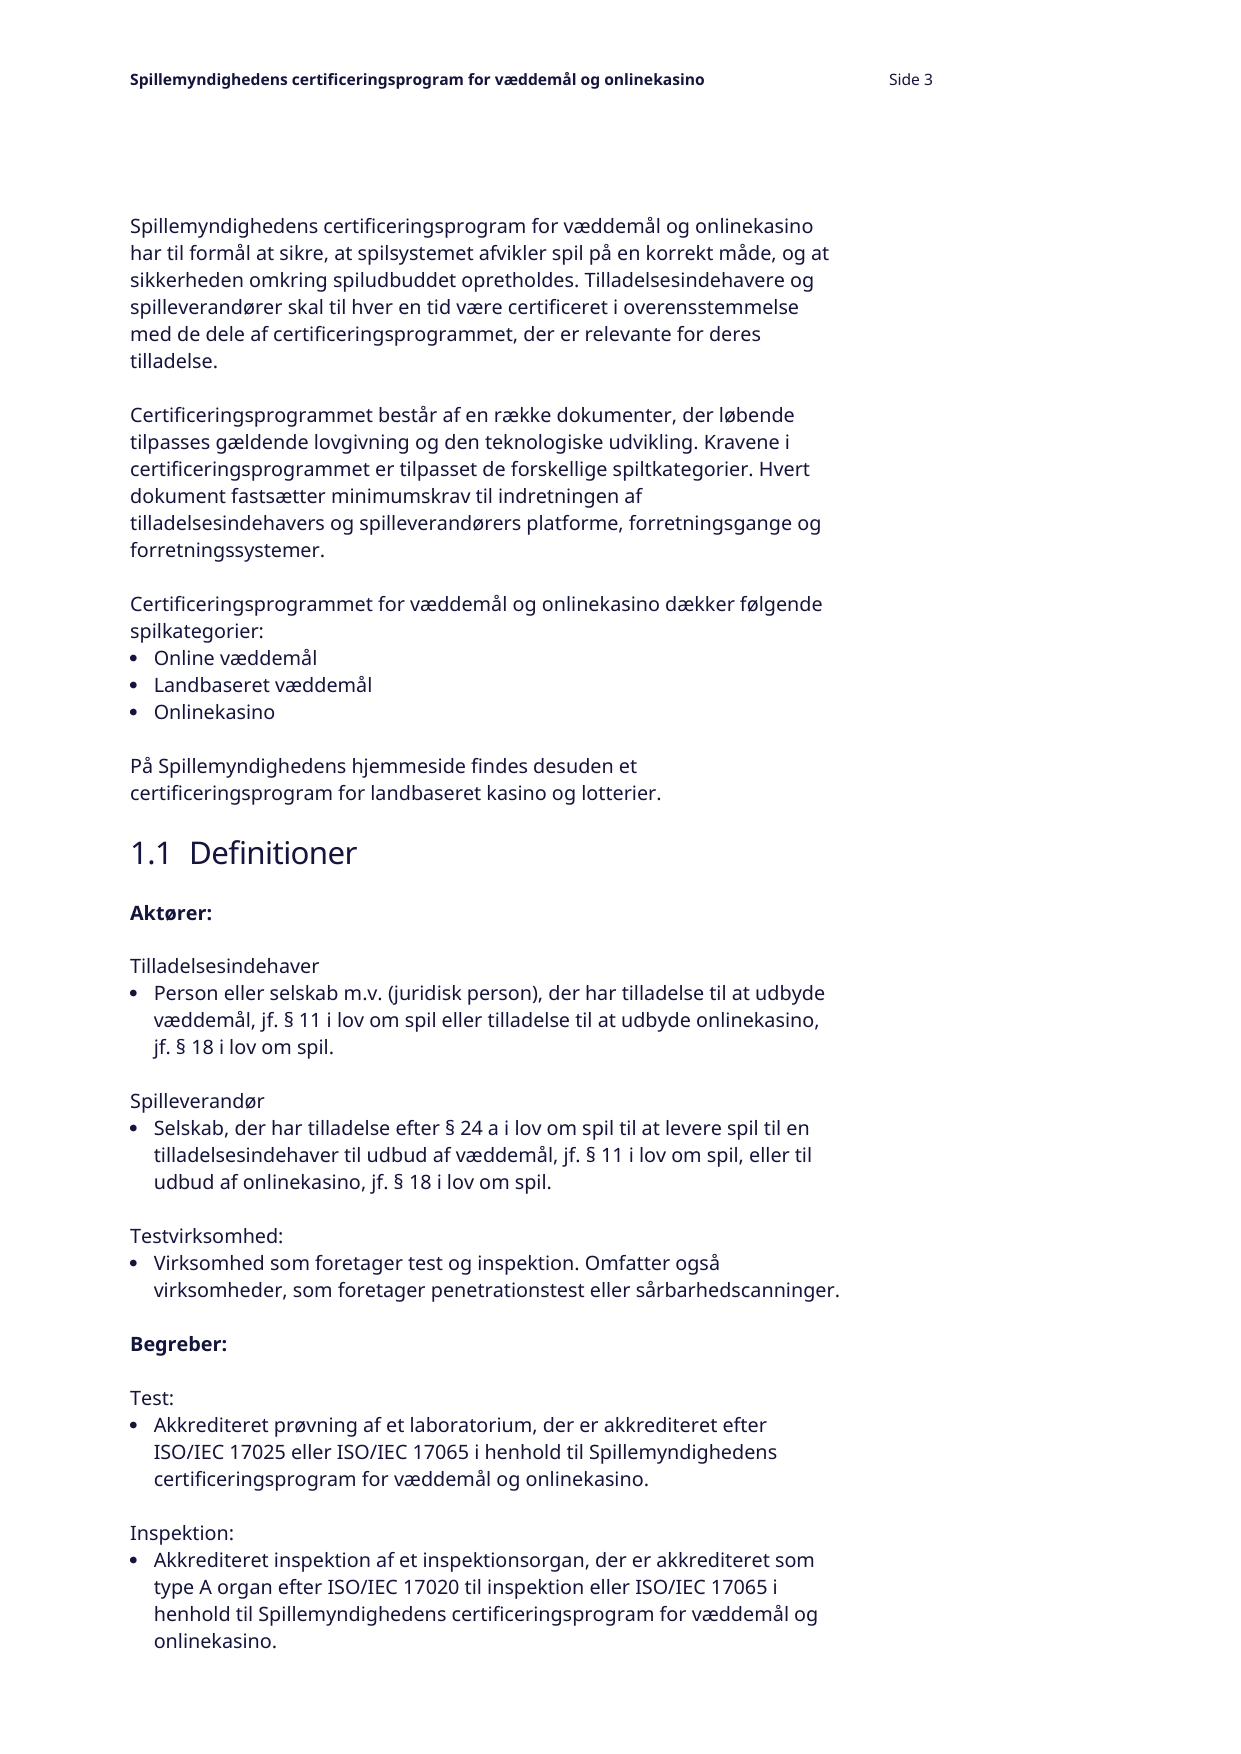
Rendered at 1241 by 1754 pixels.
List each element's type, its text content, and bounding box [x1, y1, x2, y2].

text Begreber: [130, 1330, 842, 1357]
text Certificeringsprogrammet for væddemål og onlinekasino dækker følgende spilkategorier: [130, 590, 842, 644]
text Tilladelsesindehaver [130, 953, 842, 980]
list Online væddemål [130, 644, 842, 671]
text På Spillemyndighedens hjemmeside findes desuden et certificeringsprogram for landbaseret kasino og lotterier. [130, 752, 842, 806]
list Person eller selskab m.v. (juridisk person), der har tilladelse til at udbyde væddemål, jf. § 11 i lov om spil eller tilladelse til at udbyde onlinekasino, jf. § 18 i lov om spil. [130, 980, 842, 1061]
text Testvirksomhed: [130, 1222, 842, 1249]
list Onlinekasino [130, 698, 842, 725]
text Spilleverandør [130, 1088, 842, 1114]
list Virksomhed som foretager test og inspektion. Omfatter også virksomheder, som foretager penetrationstest eller sårbarhedscanninger. [130, 1249, 842, 1303]
list Akkrediteret inspektion af et inspektionsorgan, der er akkrediteret som type A organ efter ISO/IEC 17020 til inspektion eller ISO/IEC 17065 i henhold til Spillemyndighedens certificeringsprogram for væddemål og onlinekasino. [130, 1546, 842, 1654]
subtitle Definitioner [130, 831, 842, 874]
text Test: [130, 1384, 842, 1411]
list Selskab, der har tilladelse efter § 24 a i lov om spil til at levere spil til en tilladelsesindehaver til udbud af væddemål, jf. § 11 i lov om spil, eller til udbud af onlinekasino, jf. § 18 i lov om spil. [130, 1114, 842, 1196]
list Akkrediteret prøvning af et laboratorium, der er akkrediteret efter ISO/IEC 17025 eller ISO/IEC 17065 i henhold til Spillemyndighedens certificeringsprogram for væddemål og onlinekasino. [130, 1411, 842, 1492]
text Certificeringsprogrammet består af en række dokumenter, der løbende tilpasses gældende lovgivning og den teknologiske udvikling. Kravene i certificeringsprogrammet er tilpasset de forskellige spiltkategorier. Hvert dokument fastsætter minimumskrav til indretningen af tilladelsesindehavers og spilleverandørers platforme, forretningsgange og forretningssystemer. [130, 401, 842, 563]
text Aktører: [130, 899, 842, 926]
list Landbaseret væddemål [130, 671, 842, 698]
text Spillemyndighedens certificeringsprogram for væddemål og onlinekasino har til formål at sikre, at spilsystemet afvikler spil på en korrekt måde, og at sikkerheden omkring spiludbuddet opretholdes. Tilladelsesindehavere og spilleverandører skal til hver en tid være certificeret i overensstemmelse med de dele af certificeringsprogrammet, der er relevante for deres tilladelse. [130, 213, 842, 374]
text Inspektion: [130, 1519, 842, 1546]
